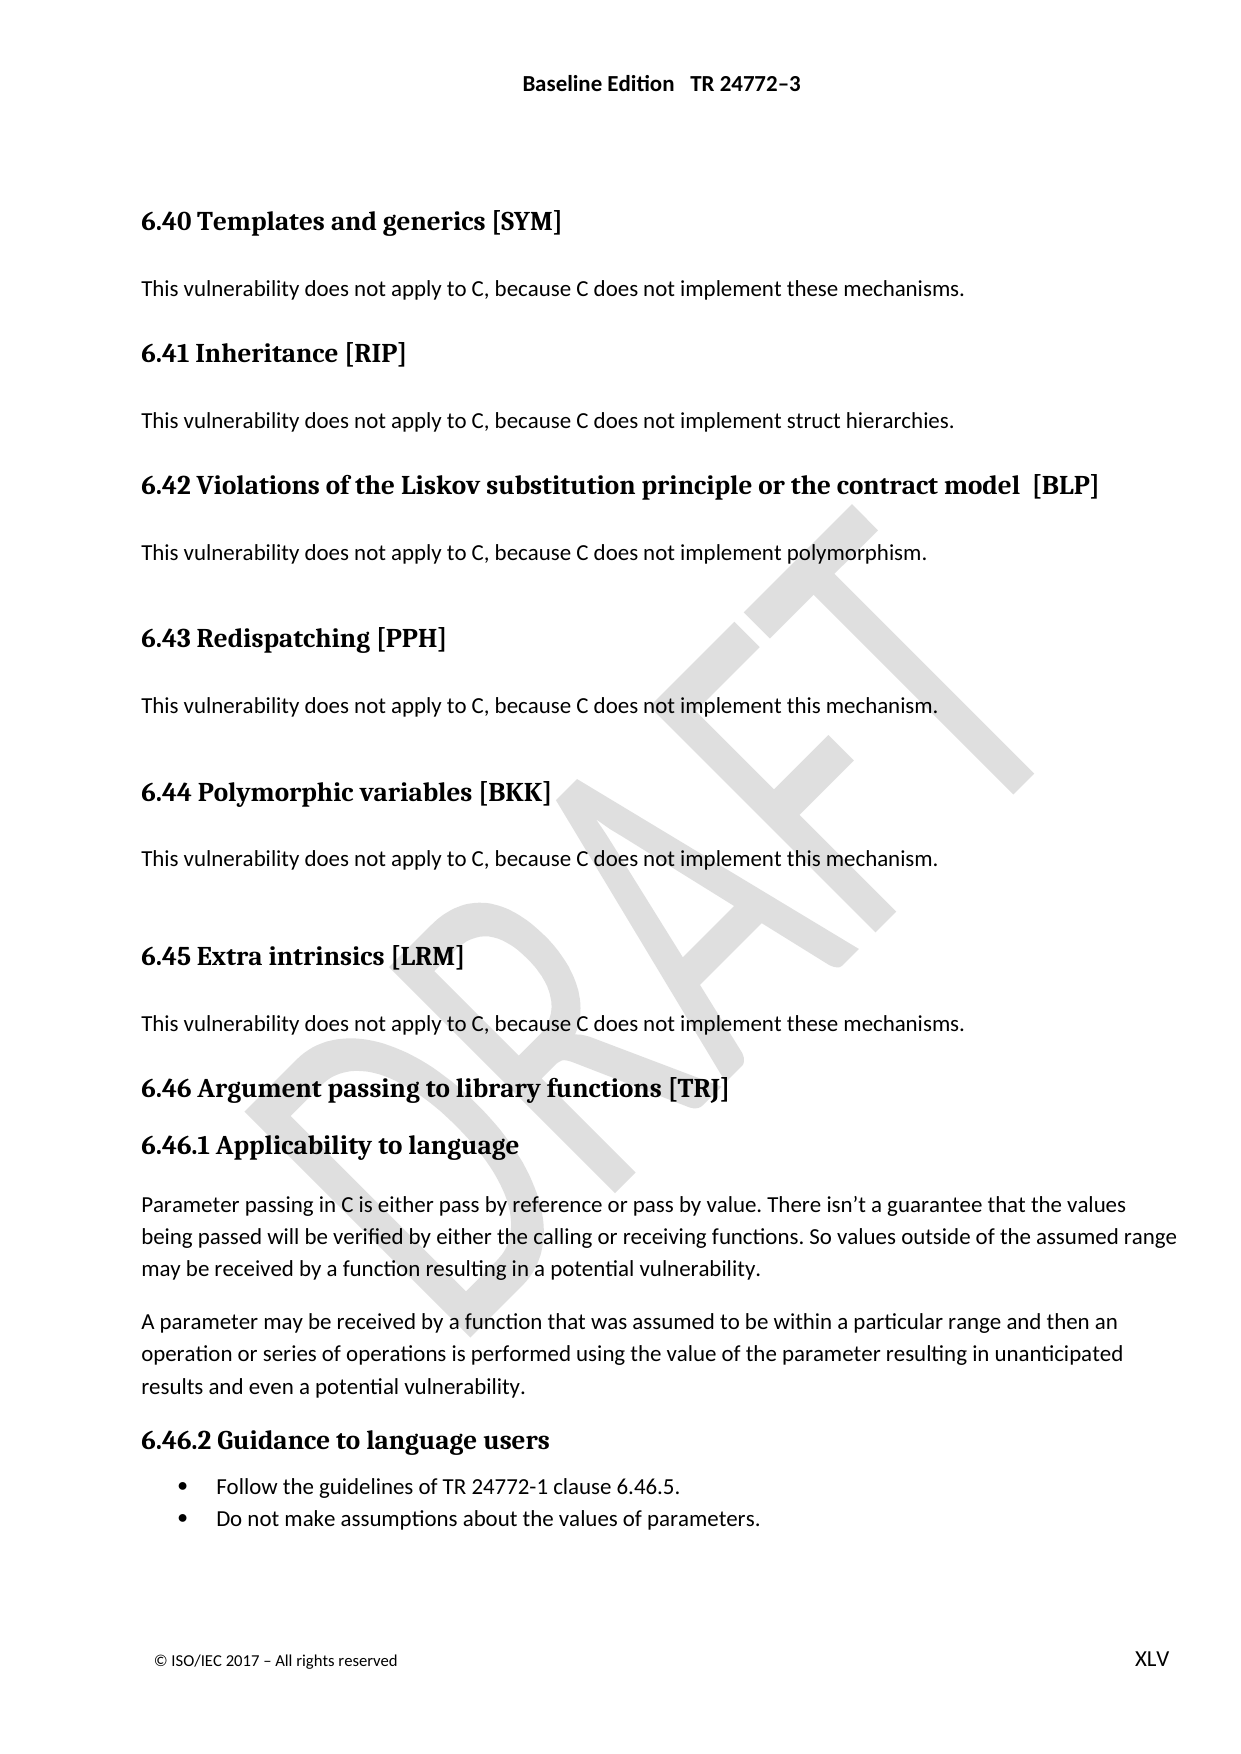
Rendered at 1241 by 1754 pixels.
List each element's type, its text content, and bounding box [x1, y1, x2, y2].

subtitle 6.44 Polymorphic variables [BKK] [141, 777, 1182, 808]
text This vulnerability does not apply to C, because C does not implement polymorphism. [141, 538, 1182, 566]
list Do not make assumptions about the values of parameters. [178, 1504, 1182, 1533]
text This vulnerability does not apply to C, because C does not implement struct hierarchies. [141, 406, 1182, 434]
text This vulnerability does not apply to C, because C does not implement these mechanisms. [141, 1009, 1182, 1037]
text This vulnerability does not apply to C, because C does not implement this mechanism. [141, 844, 1182, 872]
text Parameter passing in C is either pass by reference or pass by value. There isn’t a guarantee that the values being passed will be verified by either the calling or receiving functions. So values outside of the assumed range may be received by a function resulting in a potential vulnerability. [141, 1190, 1182, 1282]
subtitle 6.45 Extra intrinsics [LRM] [141, 941, 1182, 972]
subtitle 6.43 Redispatching [PPH] [141, 623, 1182, 654]
subtitle 6.46.1 Applicability to language [141, 1130, 1182, 1161]
text A parameter may be received by a function that was assumed to be within a particular range and then an operation or series of operations is performed using the value of the parameter resulting in unanticipated results and even a potential vulnerability. [141, 1307, 1182, 1400]
text This vulnerability does not apply to C, because C does not implement this mechanism. [141, 691, 1182, 719]
subtitle 6.46 Argument passing to library functions [TRJ] [141, 1073, 1182, 1104]
text This vulnerability does not apply to C, because C does not implement these mechanisms. [141, 274, 1182, 302]
subtitle 6.42 Violations of the Liskov substitution principle or the contract model [BLP] [141, 470, 1182, 501]
subtitle 6.46.2 Guidance to language users [141, 1425, 1182, 1456]
list Follow the guidelines of TR 24772-1 clause 6.46.5. [178, 1472, 1182, 1500]
subtitle 6.40 Templates and generics [SYM] [141, 206, 1182, 237]
subtitle 6.41 Inheritance [RIP] [141, 338, 1182, 369]
